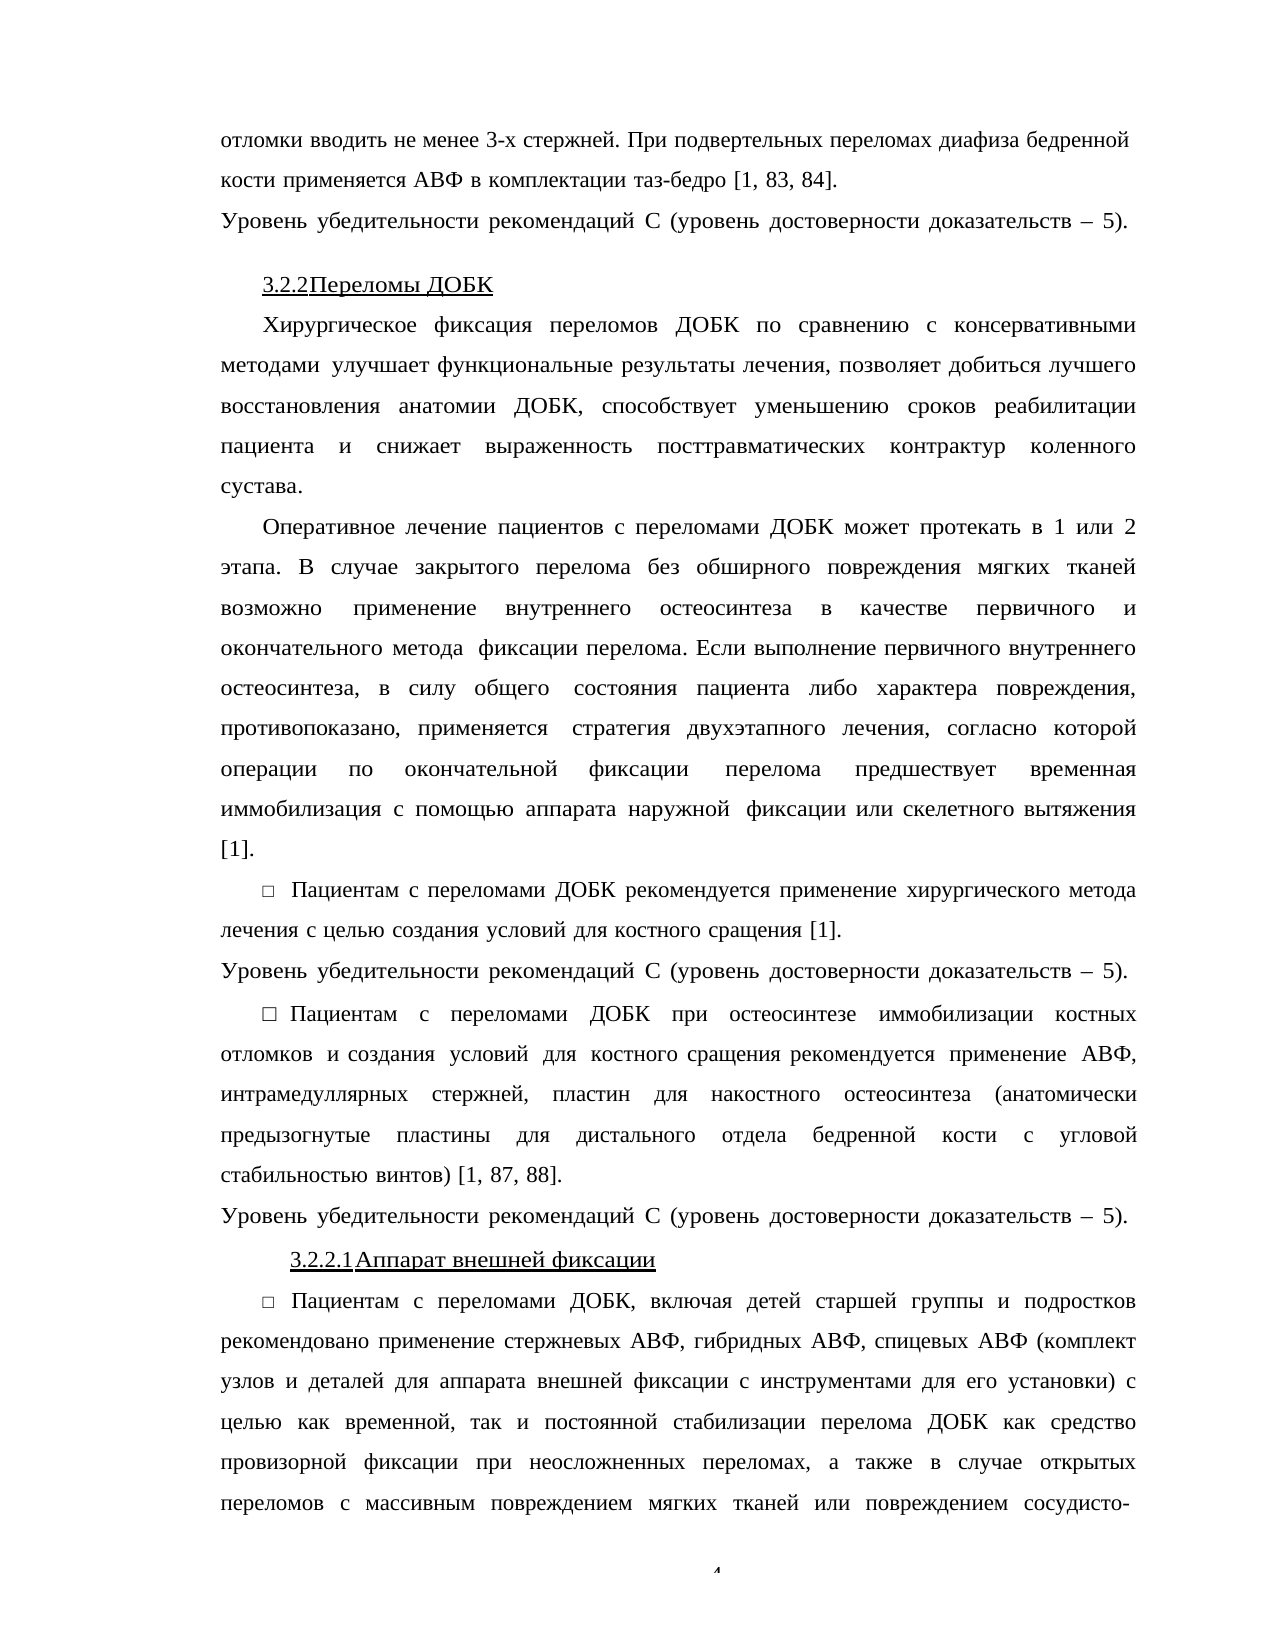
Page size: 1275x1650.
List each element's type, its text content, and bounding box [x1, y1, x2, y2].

list Аппарат внешней фиксации [290, 1246, 1148, 1273]
text Уровень убедительности рекомендаций C (уровень достоверности доказательств – 5). [220, 957, 1148, 984]
text отломки вводить не менее 3-х стержней. При подвертельных переломах диафиза бедренной кости применяется АВФ в комплектации таз-бедро [1, 83, 84]. [220, 126, 1135, 192]
list Пациентам с переломами ДОБК, включая детей старшей группы и подростков рекомендовано применение стержневых АВФ, гибридных АВФ, спицевых АВФ (комплект узлов и деталей для аппарата внешней фиксации с инструментами для его установки) с целью как временной, так и постоянной стабилизации перелома ДОБК как средство провизорной фиксации при неосложненных переломах, а также в случае открытых переломов с массивным повреждением мягких тканей или повреждением сосудисто- [220, 1287, 1136, 1515]
text Оперативное лечение пациентов с переломами ДОБК может протекать в 1 или 2 этапа. В случае закрытого перелома без обширного повреждения мягких тканей возможно применение внутреннего остеосинтеза в качестве первичного и окончательного метода фиксации перелома. Если выполнение первичного внутреннего остеосинтеза, в силу общего состояния пациента либо характера повреждения, противопоказано, применяется стратегия двухэтапного лечения, согласно которой операции по окончательной фиксации перелома предшествует временная иммобилизация с помощью аппарата наружной фиксации или скелетного вытяжения [1]. [220, 513, 1137, 862]
list Переломы ДОБК [262, 271, 1148, 297]
list Пациентам с переломами ДОБК рекомендуется применение хирургического метода лечения с целью создания условий для костного сращения [1]. [220, 876, 1136, 943]
list Пациентам с переломами ДОБК при остеосинтезе иммобилизации костных отломков и создания условий для костного сращения рекомендуется применение АВФ, интрамедуллярных стержней, пластин для накостного остеосинтеза (анатомически предызогнутые пластины для дистального отдела бедренной кости с угловой стабильностью винтов) [1, 87, 88]. [220, 1000, 1137, 1187]
text Уровень убедительности рекомендаций C (уровень достоверности доказательств – 5). [220, 1202, 1148, 1228]
text Хирургическое фиксация переломов ДОБК по сравнению с консервативными методами улучшает функциональные результаты лечения, позволяет добиться лучшего восстановления анатомии ДОБК, способствует уменьшению сроков реабилитации пациента и снижает выраженность посттравматических контрактур коленного сустава. [220, 311, 1137, 499]
text Уровень убедительности рекомендаций C (уровень достоверности доказательств – 5). [220, 207, 1148, 233]
